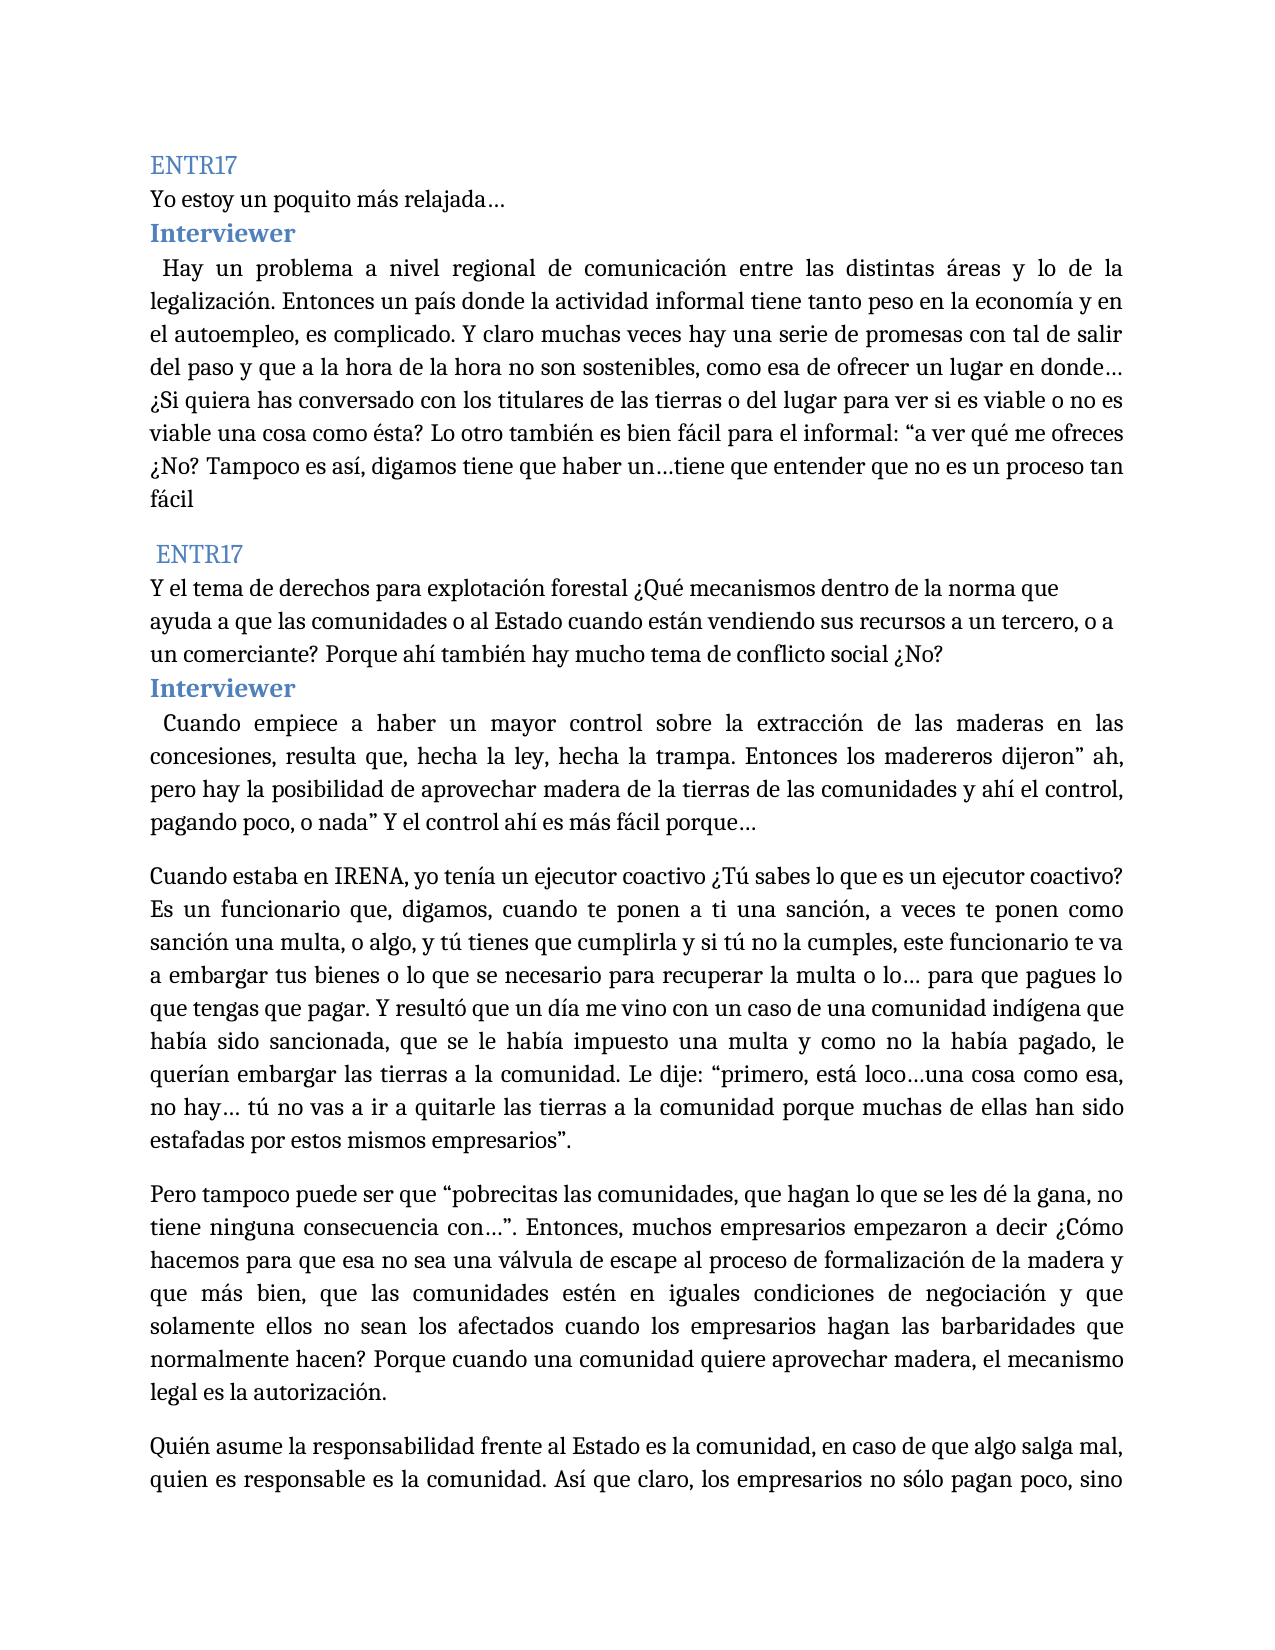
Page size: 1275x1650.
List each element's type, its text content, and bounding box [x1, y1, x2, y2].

subtitle ENTR17 Y el tema de derechos para explotación forestal ¿Qué mecanismos dentro de la norma que ayuda a que las comunidades o al Estado cuando están vendiendo sus recursos a un tercero, o a un comerciante? Porque ahí también hay mucho tema de conflicto social ¿No? [150, 539, 1125, 669]
text Cuando estaba en IRENA, yo tenía un ejecutor coactivo ¿Tú sabes lo que es un ejecutor coactivo? Es un funcionario que, digamos, cuando te ponen a ti una sanción, a veces te ponen como sanción una multa, o algo, y tú tienes que cumplirla y si tú no la cumples, este funcionario te va a embargar tus bienes o lo que se necesario para recuperar la multa o lo… para que pagues lo que tengas que pagar. Y resultó que un día me vino con un caso de una comunidad indígena que había sido sancionada, que se le había impuesto una multa y como no la había pagado, le querían embargar las tierras a la comunidad. Le dije: “primero, está loco…una cosa como esa, no hay… tú no vas a ir a quitarle las tierras a la comunidad porque muchas de ellas han sido estafadas por estos mismos empresarios”. [150, 862, 1125, 1154]
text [150, 1432, 1125, 1493]
text Interviewer Cuando empiece a haber un mayor control sobre la extracción de las maderas en las concesiones, resulta que, hecha la ley, hecha la trampa. Entonces los madereros dijeron” ah, pero hay la posibilidad de aprovechar madera de la tierras de las comunidades y ahí el control, pagando poco, o nada” Y el control ahí es más fácil porque… [150, 673, 1125, 837]
subtitle ENTR17 Yo estoy un poquito más relajada… [150, 150, 1125, 214]
text Interviewer Hay un problema a nivel regional de comunicación entre las distintas áreas y lo de la legalización. Entonces un país donde la actividad informal tiene tanto peso en la economía y en el autoempleo, es complicado. Y claro muchas veces hay una serie de promesas con tal de salir del paso y que a la hora de la hora no son sostenibles, como esa de ofrecer un lugar en donde… ¿Si quiera has conversado con los titulares de las tierras o del lugar para ver si es viable o no es viable una cosa como ésta? Lo otro también es bien fácil para el informal: “a ver qué me ofreces ¿No? Tampoco es así, digamos tiene que haber un…tiene que entender que no es un proceso tan fácil [150, 218, 1125, 514]
text Pero tampoco puede ser que “pobrecitas las comunidades, que hagan lo que se les dé la gana, no tiene ninguna consecuencia con…”. Entonces, muchos empresarios empezaron a decir ¿Cómo hacemos para que esa no sea una válvula de escape al proceso de formalización de la madera y que más bien, que las comunidades estén en iguales condiciones de negociación y que solamente ellos no sean los afectados cuando los empresarios hagan las barbaridades que normalmente hacen? Porque cuando una comunidad quiere aprovechar madera, el mecanismo legal es la autorización. [150, 1180, 1125, 1407]
